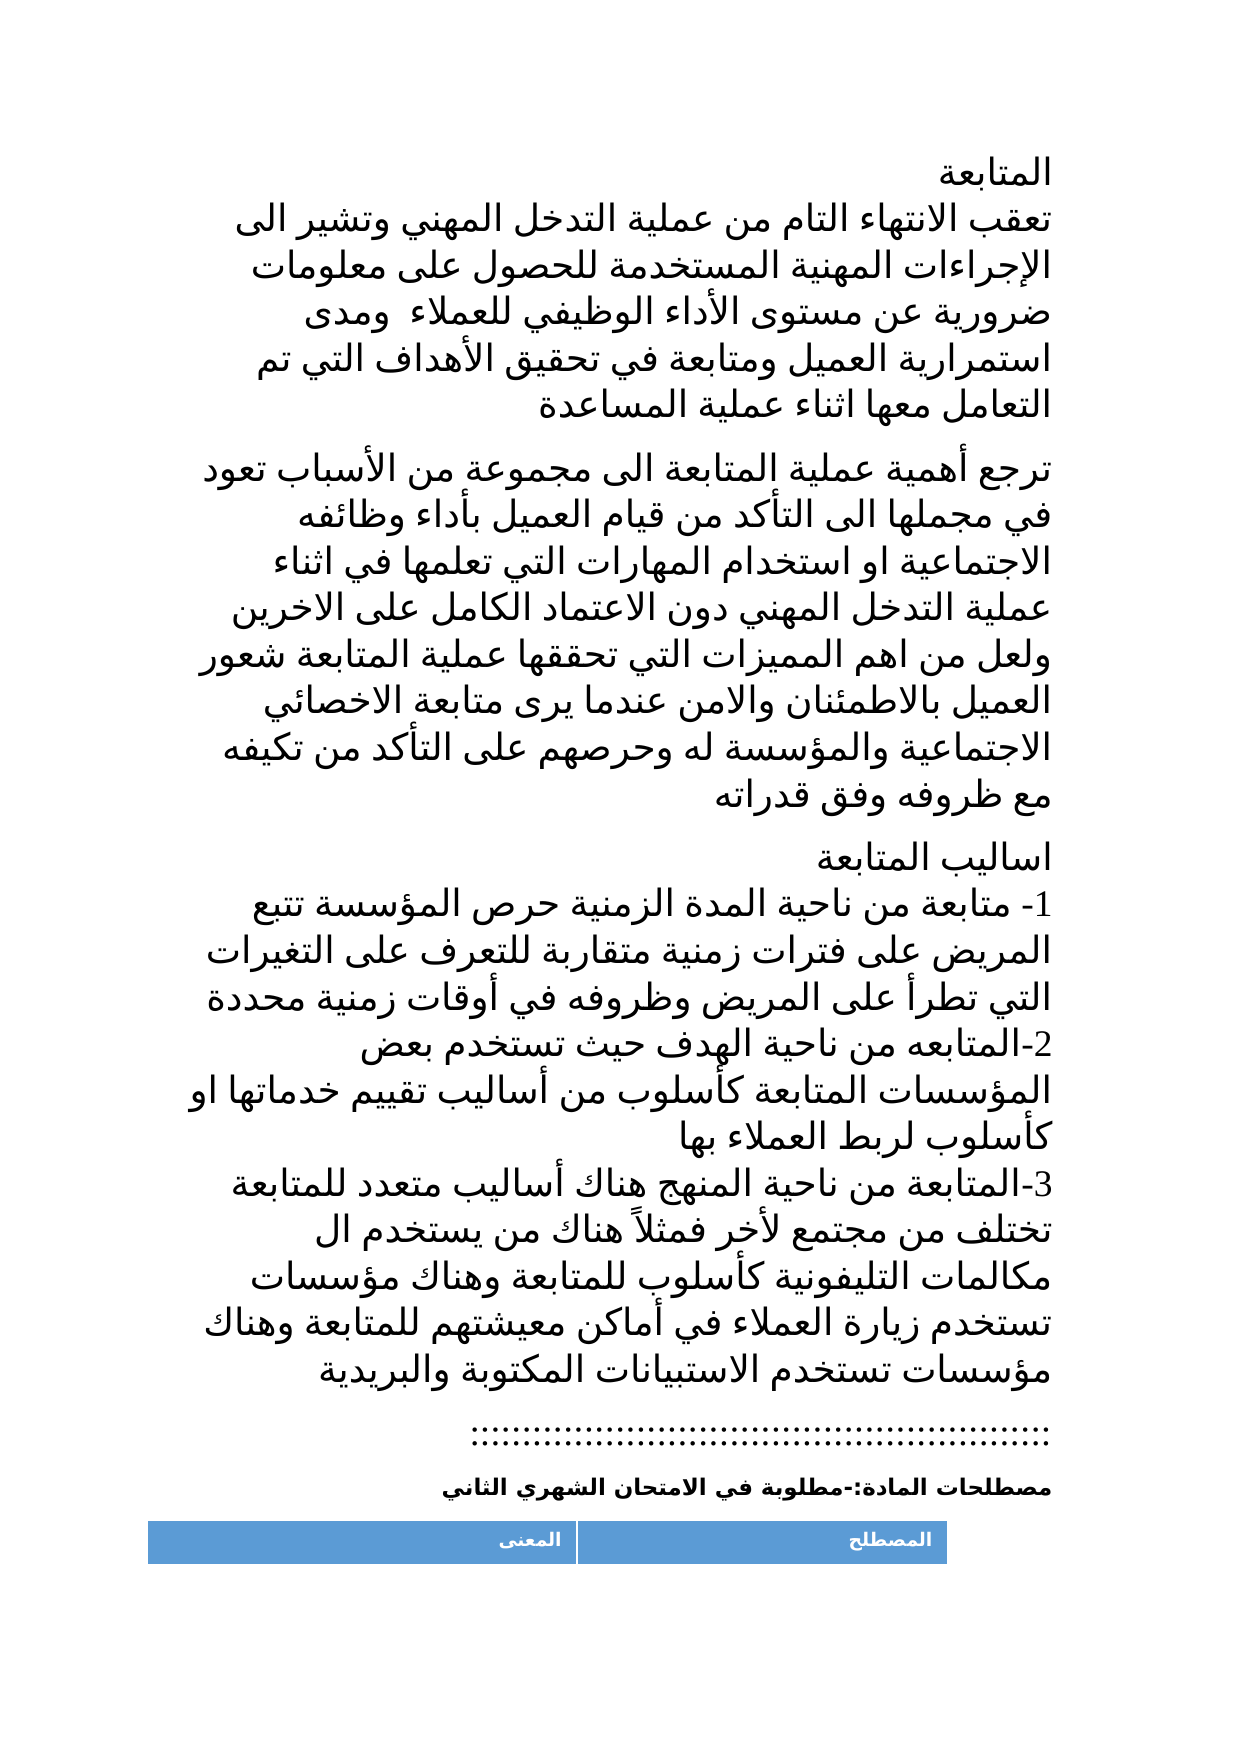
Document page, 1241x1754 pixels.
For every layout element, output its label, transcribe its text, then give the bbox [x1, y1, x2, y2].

text اساليب المتابعة 1- متابعة من ناحية المدة الزمنية حرص المؤسسة تتبع المريض على فترات زمنية متقاربة للتعرف على التغيرات التي تطرأ على المريض وظروفه في أوقات زمنية محددة 2-المتابعه من ناحية الهدف حيث تستخدم بعض المؤسسات المتابعة كأسلوب من أساليب تقييم خدماتها او كأسلوب لربط العملاء بها 3-المتابعة من ناحية المنهج هناك أساليب متعدد للمتابعة تختلف من مجتمع لأخر فمثلاً هناك من يستخدم ال مكالمات التليفونية كأسلوب للمتابعة وهناك مؤسسات تستخدم زيارة العملاء في أماكن معيشتهم للمتابعة وهناك مؤسسات تستخدم الاستبيانات المكتوبة والبريدية [187, 835, 1053, 1391]
text :::::::::::::::::::::::::::::::::::::::::::::::::::::::: [187, 1411, 1053, 1454]
text مصطلحات المادة:-مطلوبة في الامتحان الشهري الثاني [187, 1474, 1053, 1501]
table_header المعنى [148, 1521, 576, 1564]
text المتابعة تعقب الانتهاء التام من عملية التدخل المهني وتشير الى الإجراءات المهنية المستخدمة للحصول على معلومات ضرورية عن مستوى الأداء الوظيفي للعملاء ومدى استمرارية العميل ومتابعة في تحقيق الأهداف التي تم التعامل معها اثناء عملية المساعدة [187, 150, 1053, 426]
table_header المصطلح [578, 1521, 947, 1564]
text ترجع أهمية عملية المتابعة الى مجموعة من الأسباب تعود في مجملها الى التأكد من قيام العميل بأداء وظائفه الاجتماعية او استخدام المهارات التي تعلمها في اثناء عملية التدخل المهني دون الاعتماد الكامل على الاخرين ولعل من اهم المميزات التي تحققها عملية المتابعة شعور العميل بالاطمئنان والامن عندما يرى متابعة الاخصائي الاجتماعية والمؤسسة له وحرصهم على التأكد من تكيفه مع ظروفه وفق قدراته [187, 446, 1053, 815]
